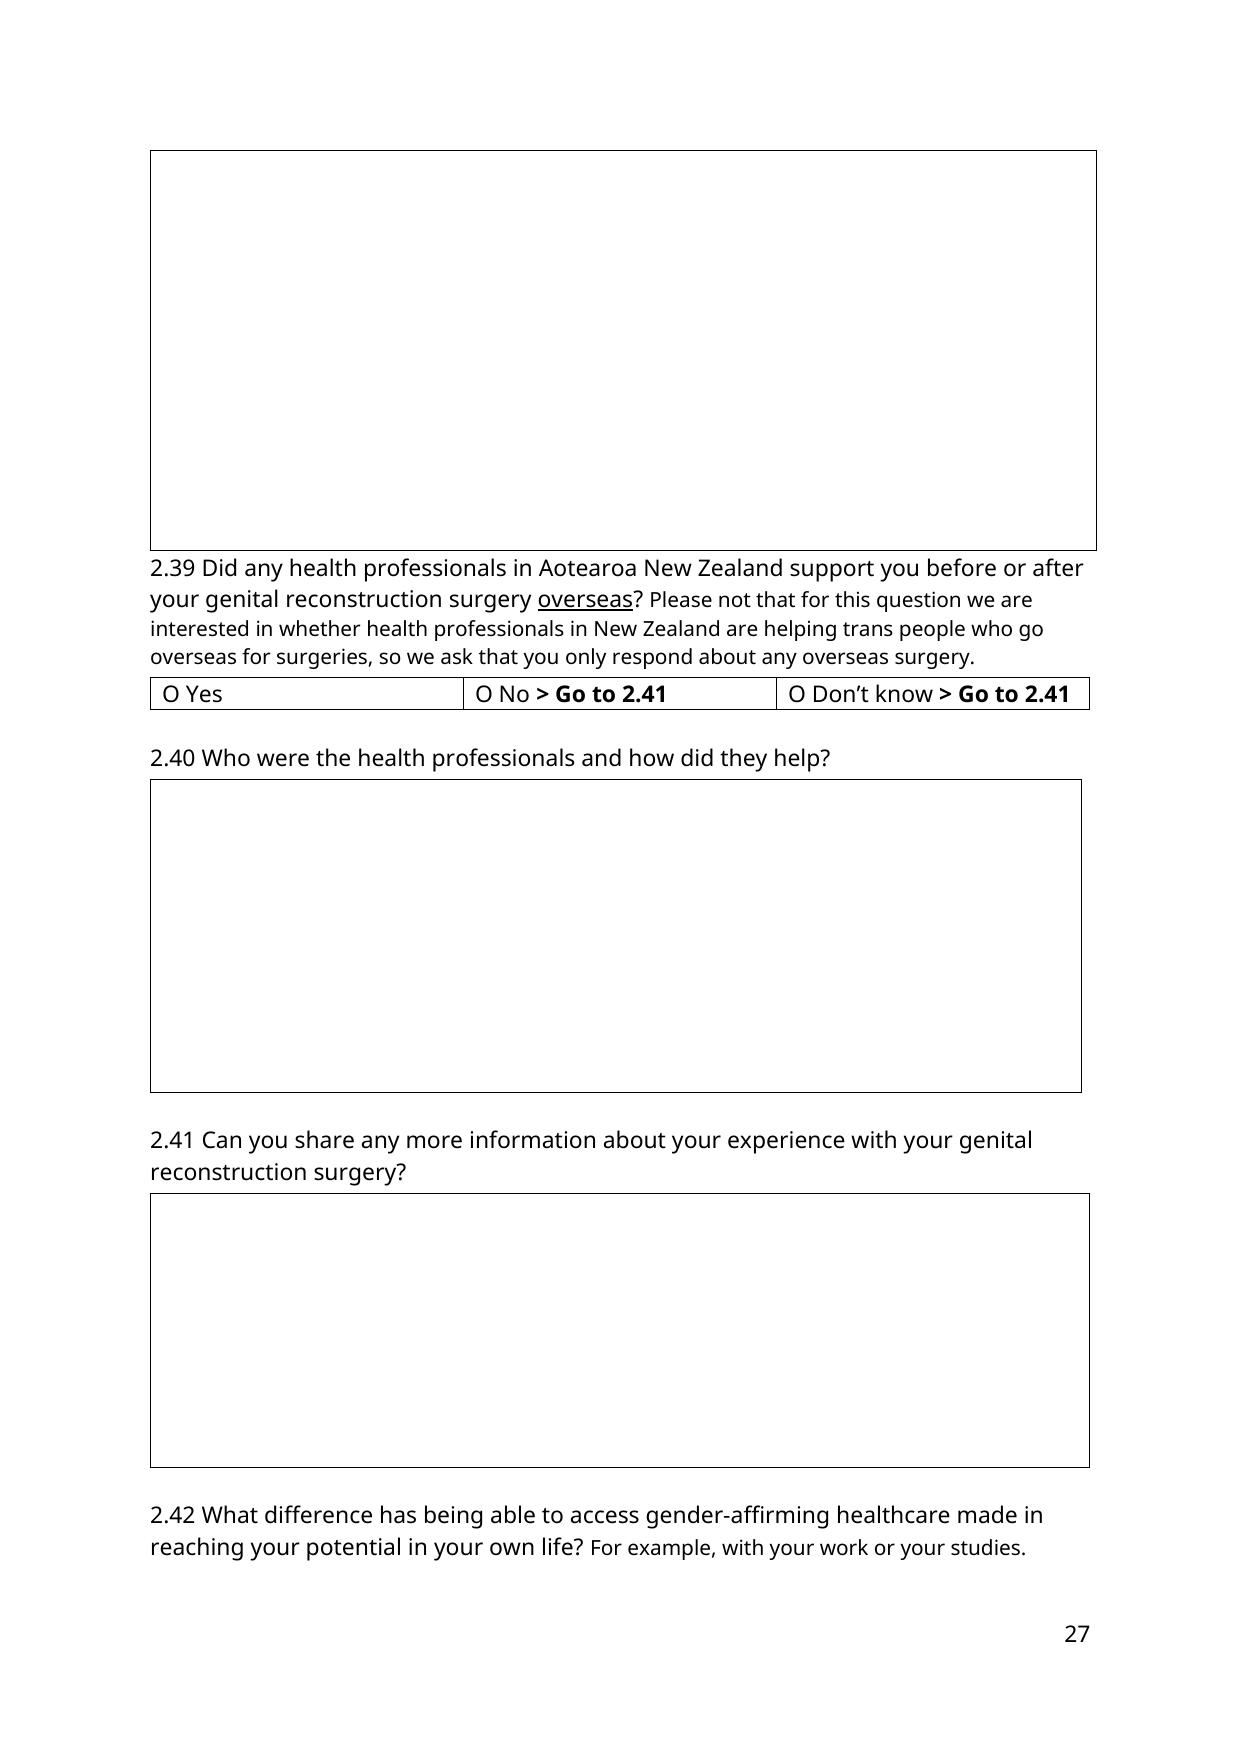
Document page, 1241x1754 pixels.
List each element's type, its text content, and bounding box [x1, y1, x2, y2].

table_header O No > Go to 2.41 [464, 678, 776, 709]
table_header [151, 780, 1081, 1092]
table_header O Don’t know > Go to 2.41 [777, 678, 1089, 709]
table_header O Yes [151, 678, 463, 709]
text 2.42 What difference has being able to access gender-affirming healthcare made in reaching your potential in your own life? For example, with your work or your studies. [150, 1499, 1090, 1562]
table_header [151, 151, 1096, 550]
table_header [151, 1194, 1089, 1467]
text 2.40 Who were the health professionals and how did they help? [150, 742, 1090, 773]
text 2.39 Did any health professionals in Aotearoa New Zealand support you before or after your genital reconstruction surgery overseas? Please not that for this question we are interested in whether health professionals in New Zealand are helping trans people who go overseas for surgeries, so we ask that you only respond about any overseas surgery. [150, 551, 1090, 671]
text 2.41 Can you share any more information about your experience with your genital reconstruction surgery? [150, 1124, 1090, 1187]
